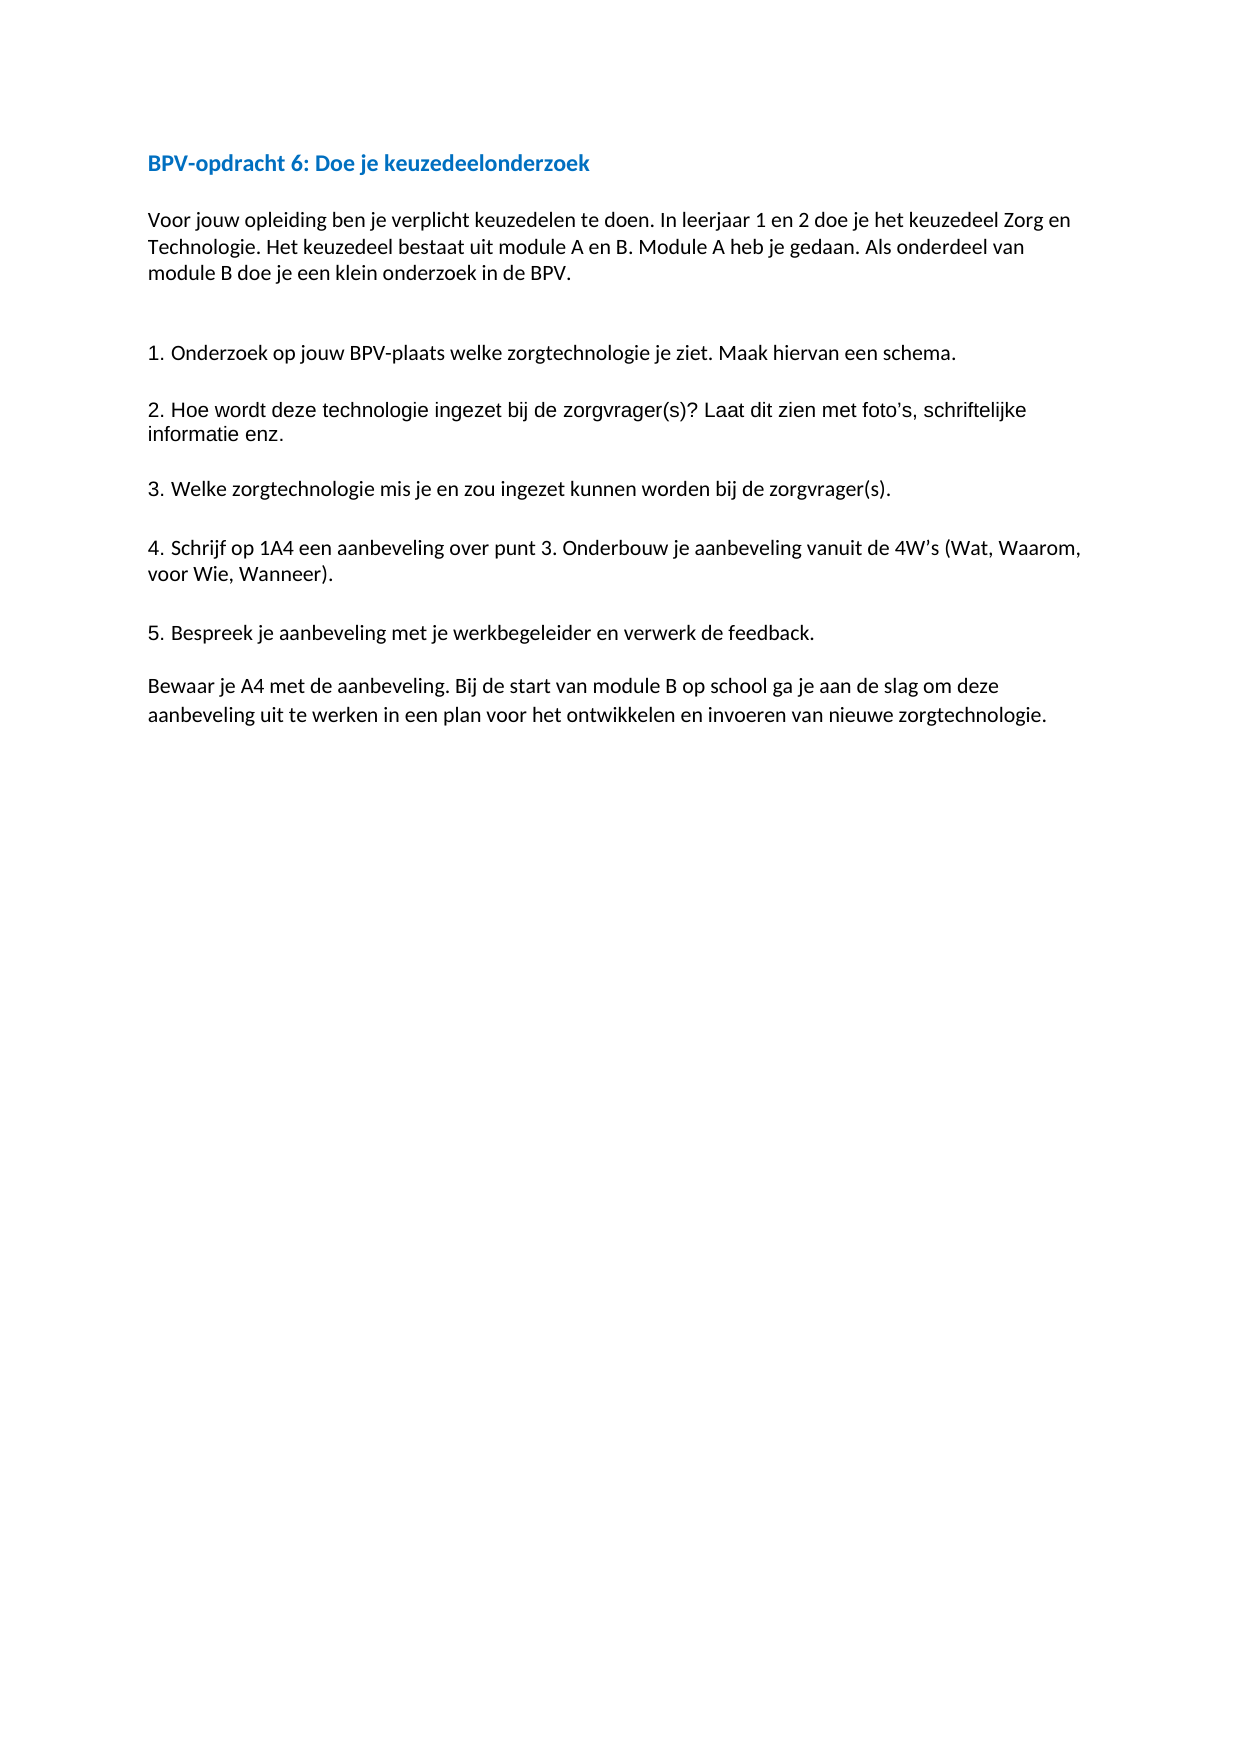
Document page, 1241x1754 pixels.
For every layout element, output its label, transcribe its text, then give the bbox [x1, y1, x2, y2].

text Voor jouw opleiding ben je verplicht keuzedelen te doen. In leerjaar 1 en 2 doe je het keuzedeel Zorg en Technologie. Het keuzedeel bestaat uit module A en B. Module A heb je gedaan. Als onderdeel van module B doe je een klein onderzoek in de BPV. [148, 206, 1093, 286]
text 3. Welke zorgtechnologie mis je en zou ingezet kunnen worden bij de zorgvrager(s). [148, 475, 1093, 502]
text 1. Onderzoek op jouw BPV-plaats welke zorgtechnologie je ziet. Maak hiervan een schema. [148, 339, 1093, 366]
text 4. Schrijf op 1A4 een aanbeveling over punt 3. Onderbouw je aanbeveling vanuit de 4W’s (Wat, Waarom, voor Wie, Wanneer). [148, 534, 1093, 587]
text Bewaar je A4 met de aanbeveling. Bij de start van module B op school ga je aan de slag om deze aanbeveling uit te werken in een plan voor het ontwikkelen en invoeren van nieuwe zorgtechnologie. [148, 672, 1093, 728]
text 5. Bespreek je aanbeveling met je werkbegeleider en verwerk de feedback. [148, 619, 1093, 646]
text BPV-opdracht 6: Doe je keuzedeelonderzoek [148, 148, 1093, 177]
text 2. Hoe wordt deze technologie ingezet bij de zorgvrager(s)? Laat dit zien met foto’s, schriftelijke informatie enz. [148, 398, 1093, 446]
